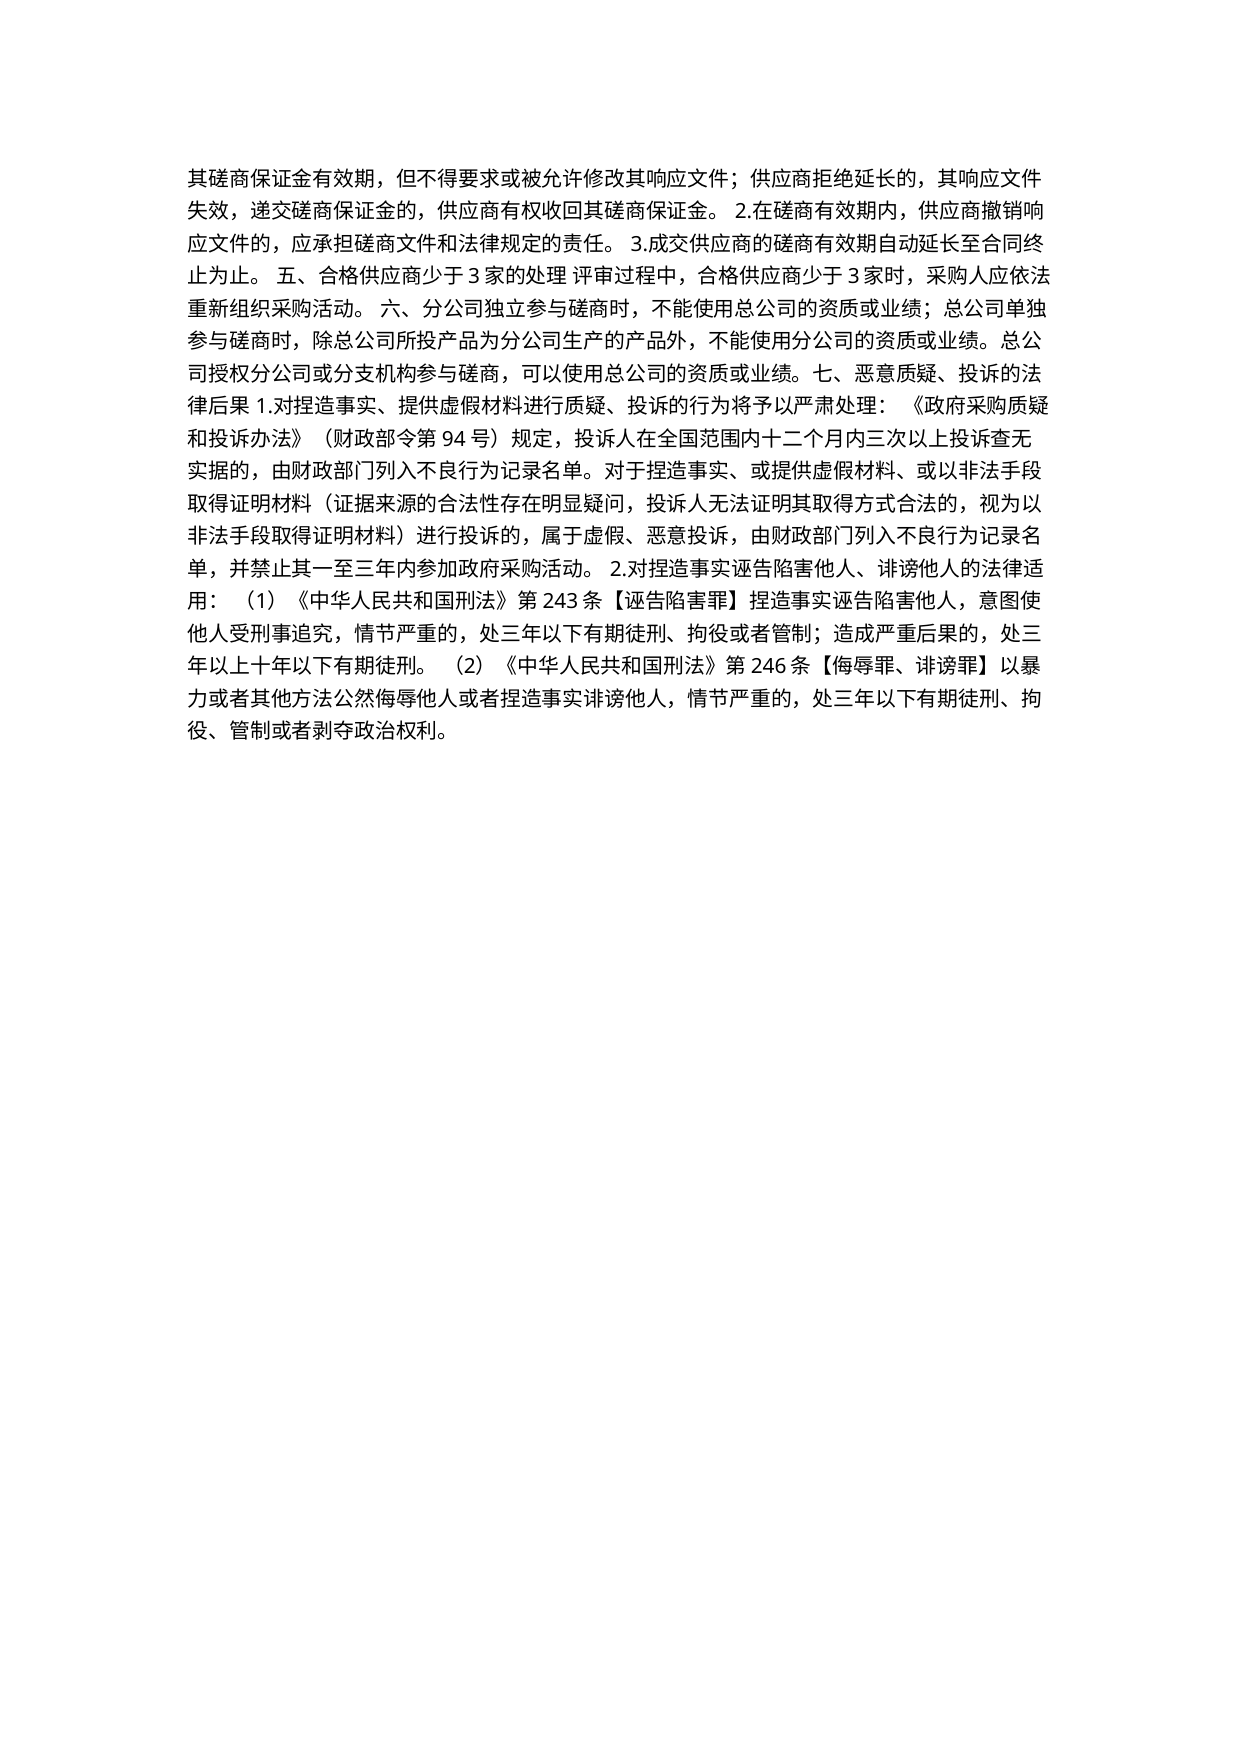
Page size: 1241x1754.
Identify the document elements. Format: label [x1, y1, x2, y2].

text [187, 162, 1053, 747]
